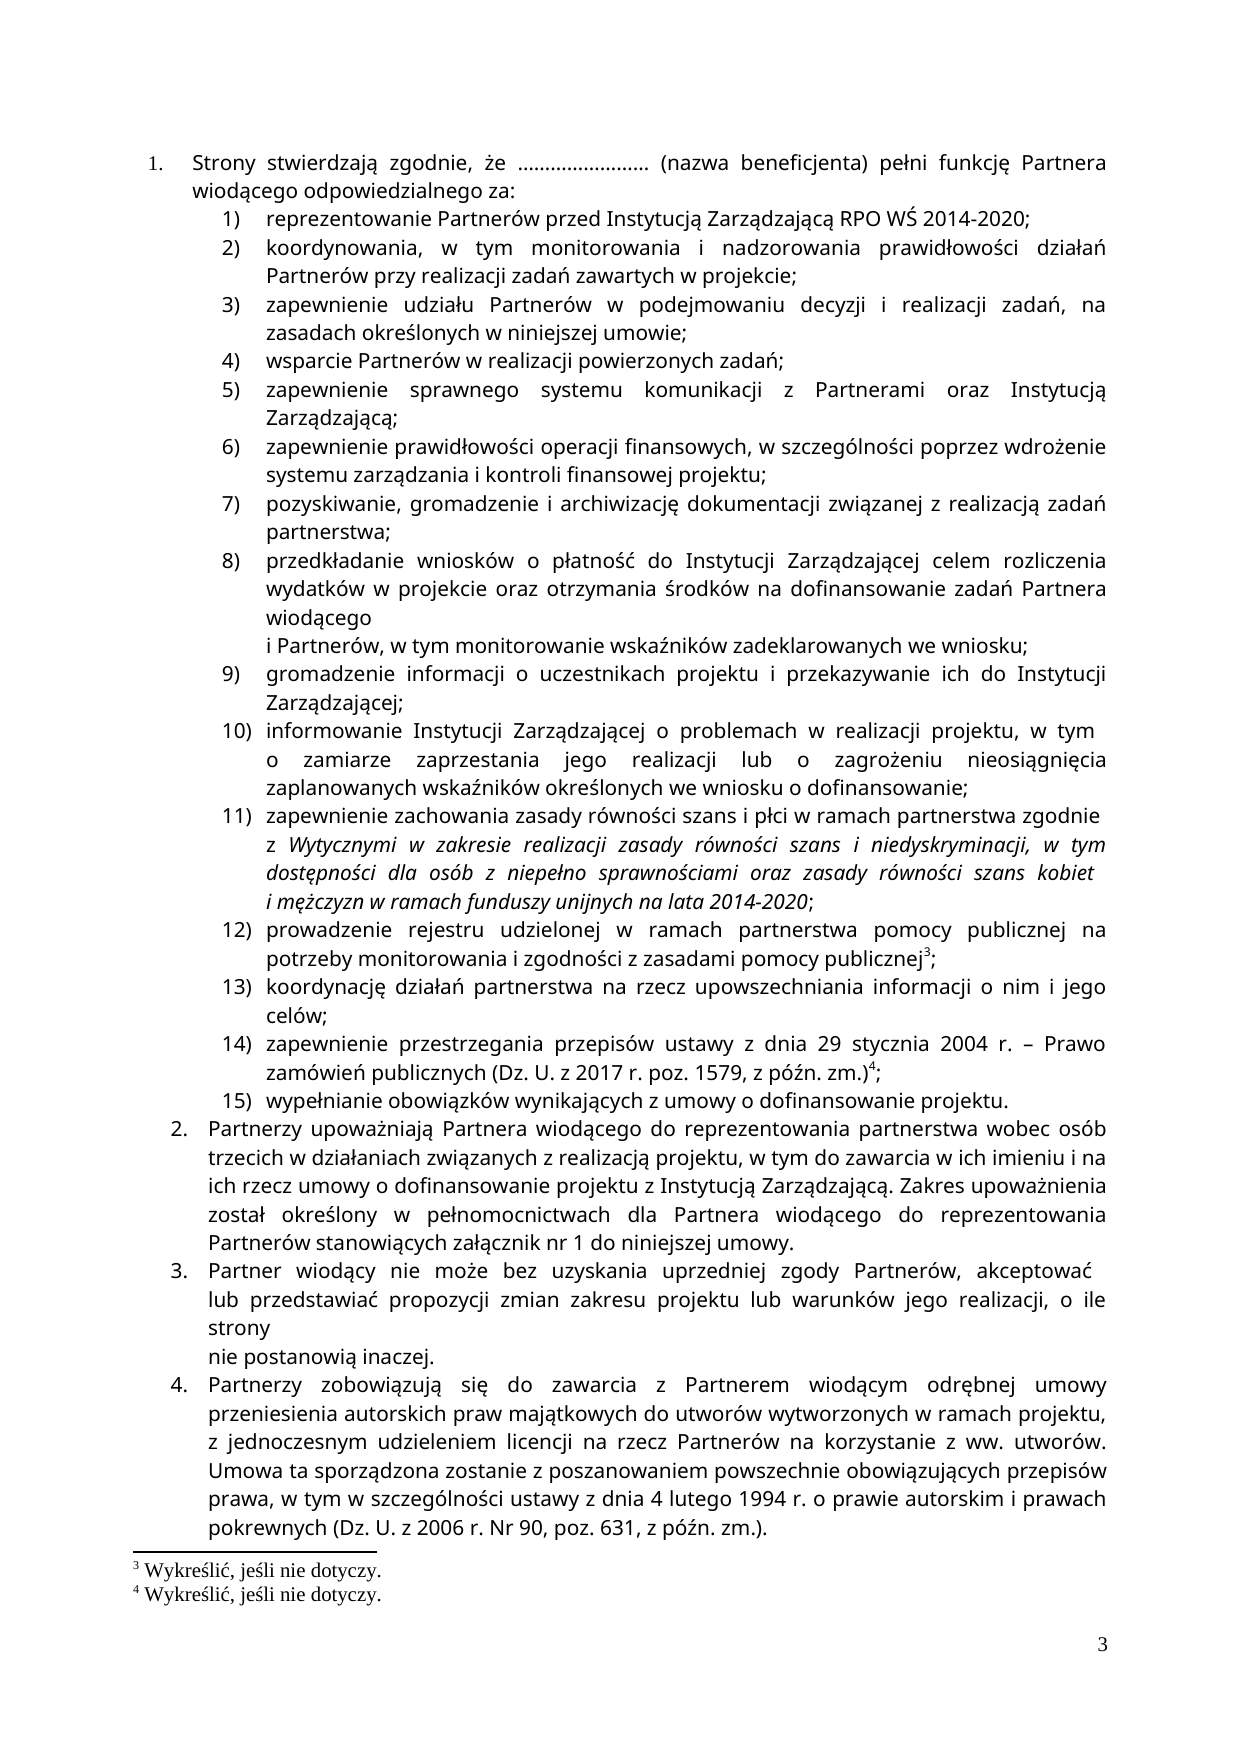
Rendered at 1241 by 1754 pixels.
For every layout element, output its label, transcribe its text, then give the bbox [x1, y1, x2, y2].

list zapewnienie udziału Partnerów w podejmowaniu decyzji i realizacji zadań, na zasadach określonych w niniejszej umowie; [222, 290, 1107, 347]
list zapewnienie sprawnego systemu komunikacji z Partnerami oraz Instytucją Zarządzającą; [222, 375, 1107, 432]
list Partnerzy zobowiązują się do zawarcia z Partnerem wiodącym odrębnej umowy przeniesienia autorskich praw majątkowych do utworów wytworzonych w ramach projektu, z jednoczesnym udzieleniem licencji na rzecz Partnerów na korzystanie z ww. utworów. Umowa ta sporządzona zostanie z poszanowaniem powszechnie obowiązujących przepisów prawa, w tym w szczególności ustawy z dnia 4 lutego 1994 r. o prawie autorskim i prawach pokrewnych (Dz. U. z 2006 r. Nr 90, poz. 631, z późn. zm.). [170, 1370, 1107, 1541]
list Partnerzy upoważniają Partnera wiodącego do reprezentowania partnerstwa wobec osób trzecich w działaniach związanych z realizacją projektu, w tym do zawarcia w ich imieniu i na ich rzecz umowy o dofinansowanie projektu z Instytucją Zarządzającą. Zakres upoważnienia został określony w pełnomocnictwach dla Partnera wiodącego do reprezentowania Partnerów stanowiących załącznik nr 1 do niniejszej umowy. [170, 1114, 1107, 1257]
list koordynowania, w tym monitorowania i nadzorowania prawidłowości działań Partnerów przy realizacji zadań zawartych w projekcie; [222, 233, 1107, 290]
list koordynację działań partnerstwa na rzecz upowszechniania informacji o nim i jego celów; [222, 972, 1107, 1029]
list gromadzenie informacji o uczestnikach projektu i przekazywanie ich do Instytucji Zarządzającej; [222, 659, 1107, 716]
list Partner wiodący nie może bez uzyskania uprzedniej zgody Partnerów, akceptować lub przedstawiać propozycji zmian zakresu projektu lub warunków jego realizacji, o ile strony nie postanowią inaczej. [170, 1257, 1107, 1370]
list wypełnianie obowiązków wynikających z umowy o dofinansowanie projektu. [222, 1086, 1107, 1114]
list pozyskiwanie, gromadzenie i archiwizację dokumentacji związanej z realizacją zadań partnerstwa; [222, 489, 1107, 546]
list zapewnienie zachowania zasady równości szans i płci w ramach partnerstwa zgodnie z Wytycznymi w zakresie realizacji zasady równości szans i niedyskryminacji, w tym dostępności dla osób z niepełno sprawnościami oraz zasady równości szans kobiet i mężczyzn w ramach funduszy unijnych na lata 2014-2020; [222, 802, 1107, 915]
list informowanie Instytucji Zarządzającej o problemach w realizacji projektu, w tym o zamiarze zaprzestania jego realizacji lub o zagrożeniu nieosiągnięcia zaplanowanych wskaźników określonych we wniosku o dofinansowanie; [222, 716, 1107, 802]
list reprezentowanie Partnerów przed Instytucją Zarządzającą RPO WŚ 2014-2020; [222, 204, 1107, 233]
list wsparcie Partnerów w realizacji powierzonych zadań; [222, 347, 1107, 375]
list zapewnienie przestrzegania przepisów ustawy z dnia 29 stycznia 2004 r. – Prawo zamówień publicznych (Dz. U. z 2017 r. poz. 1579, z późn. zm.); [222, 1029, 1107, 1086]
list zapewnienie prawidłowości operacji finansowych, w szczególności poprzez wdrożenie systemu zarządzania i kontroli finansowej projektu; [222, 432, 1107, 489]
list prowadzenie rejestru udzielonej w ramach partnerstwa pomocy publicznej na potrzeby monitorowania i zgodności z zasadami pomocy publicznej; [222, 915, 1107, 972]
list przedkładanie wniosków o płatność do Instytucji Zarządzającej celem rozliczenia wydatków w projekcie oraz otrzymania środków na dofinansowanie zadań Partnera wiodącego i Partnerów, w tym monitorowanie wskaźników zadeklarowanych we wniosku; [222, 546, 1107, 659]
list Strony stwierdzają zgodnie, że …………………… (nazwa beneficjenta) pełni funkcję Partnera wiodącego odpowiedzialnego za: [148, 148, 1107, 204]
